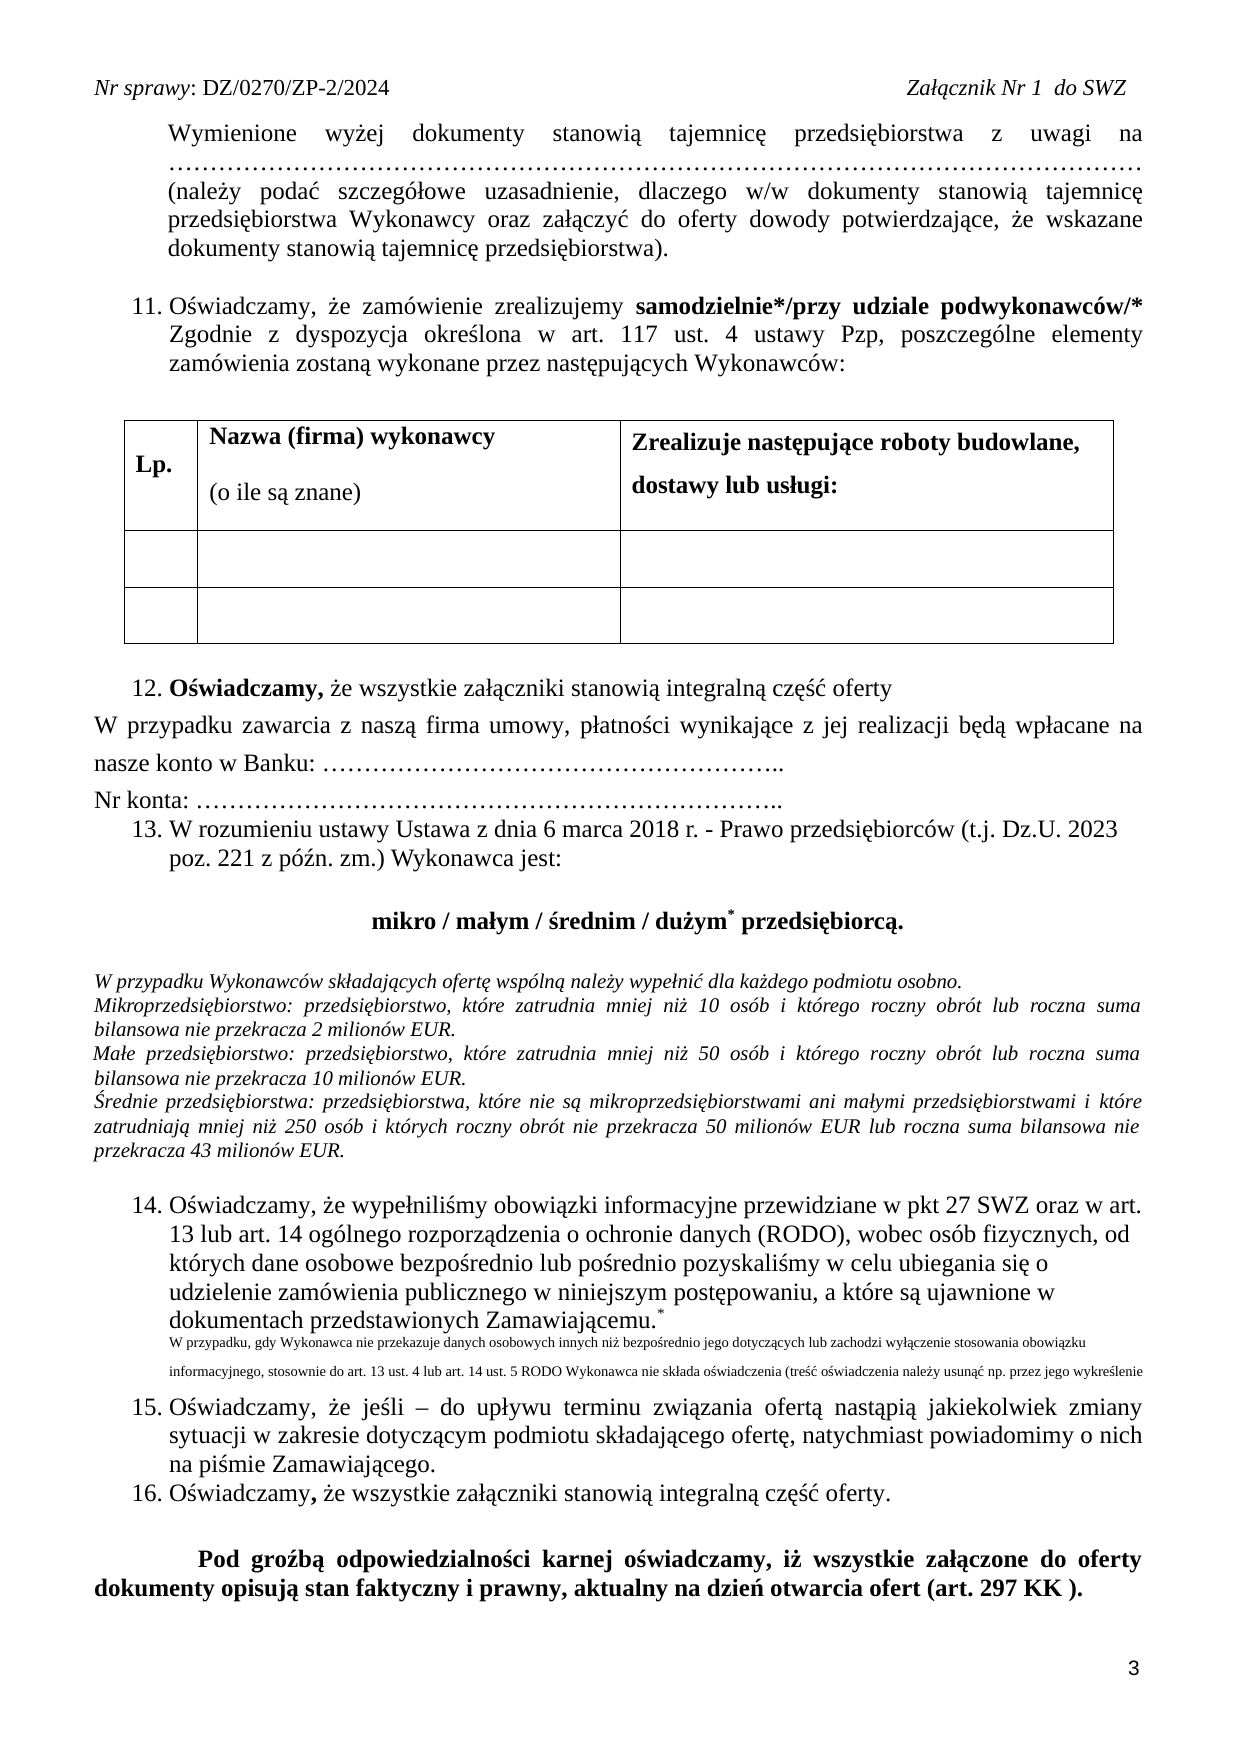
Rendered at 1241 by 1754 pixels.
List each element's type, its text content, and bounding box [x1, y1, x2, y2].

table_cell [125, 531, 197, 587]
text Wymienione wyżej dokumenty stanowią tajemnicę przedsiębiorstwa z uwagi na ……………………………………………………………………………………………………… (należy podać szczegółowe uzasadnienie, dlaczego w/w dokumenty stanowią tajemnicę przedsiębiorstwa Wykonawcy oraz załączyć do oferty dowody potwierdzające, że wskazane dokumenty stanowią tajemnicę przedsiębiorstwa). [168, 118, 1144, 262]
text Mikroprzedsiębiorstwo: przedsiębiorstwo, które zatrudnia mniej niż 10 osób i którego roczny obrót lub roczna suma bilansowa nie przekracza 2 milionów EUR. [94, 993, 1144, 1041]
text Nr konta: …………………………………………………………….. [94, 777, 1144, 814]
text W przypadku Wykonawców składających ofertę wspólną należy wypełnić dla każdego podmiotu osobno. [94, 969, 1141, 993]
table_cell [125, 588, 197, 643]
list Oświadczamy, że wszystkie załączniki stanowią integralną część oferty [131, 673, 1144, 702]
list Oświadczamy, że wypełniliśmy obowiązki informacyjne przewidziane w pkt 27 SWZ oraz w art. 13 lub art. 14 ogólnego rozporządzenia o ochronie danych (RODO), wobec osób fizycznych, od których dane osobowe bezpośrednio lub pośrednio pozyskaliśmy w celu ubiegania się o udzielenie zamówienia publicznego w niniejszym postępowaniu, a które są ujawnione w dokumentach przedstawionych Zamawiającemu.* W przypadku, gdy Wykonawca nie przekazuje danych osobowych innych niż bezpośrednio jego dotyczących lub zachodzi wyłączenie stosowania obowiązku informacyjnego, stosownie do art. 13 ust. 4 lub art. 14 ust. 5 RODO Wykonawca nie składa oświadczenia (treść oświadczenia należy usunąć np. przez jego wykreślenie [131, 1190, 1144, 1392]
subtitle mikro / małym / średnim / dużym* przedsiębiorcą. [131, 906, 1144, 935]
table_header Zrealizuje następujące roboty budowlane, dostawy lub usługi: [621, 421, 1113, 530]
table_cell [621, 531, 1113, 587]
text Średnie przedsiębiorstwa: przedsiębiorstwa, które nie są mikroprzedsiębiorstwami ani małymi przedsiębiorstwami i które zatrudniają mniej niż 250 osób i których roczny obrót nie przekracza 50 milionów EUR lub roczna suma bilansowa nie przekracza 43 milionów EUR. [94, 1089, 1144, 1162]
list Oświadczamy, że jeśli – do upływu terminu związania ofertą nastąpią jakiekolwiek zmiany sytuacji w zakresie dotyczącym podmiotu składającego ofertę, natychmiast powiadomimy o nich na piśmie Zamawiającego. [131, 1392, 1144, 1478]
table_cell [198, 588, 620, 643]
list Oświadczamy, że wszystkie załączniki stanowią integralną część oferty. [131, 1478, 1144, 1507]
text Pod groźbą odpowiedzialności karnej oświadczamy, iż wszystkie załączone do oferty dokumenty opisują stan faktyczny i prawny, aktualny na dzień otwarcia ofert (art. 297 KK ). [94, 1544, 1144, 1602]
text W przypadku zawarcia z naszą firma umowy, płatności wynikające z jej realizacji będą wpłacane na nasze konto w Banku: ……………………………………………….. [94, 702, 1144, 777]
table_cell [621, 588, 1113, 643]
table_cell [198, 531, 620, 587]
list Oświadczamy, że zamówienie zrealizujemy samodzielnie*/przy udziale podwykonawców/* Zgodnie z dyspozycja określona w art. 117 ust. 4 ustawy Pzp, poszczególne elementy zamówienia zostaną wykonane przez następujących Wykonawców: [131, 291, 1144, 377]
table_header Lp. [125, 421, 197, 530]
text Małe przedsiębiorstwo: przedsiębiorstwo, które zatrudnia mniej niż 50 osób i którego roczny obrót lub roczna suma bilansowa nie przekracza 10 milionów EUR. [93, 1041, 1144, 1089]
table_header Nazwa (firma) wykonawcy (o ile są znane) [198, 421, 620, 530]
subtitle W rozumieniu ustawy Ustawa z dnia 6 marca 2018 r. - Prawo przedsiębiorców (t.j. Dz.U. 2023 poz. 221 z późn. zm.) Wykonawca jest: [131, 814, 1144, 872]
